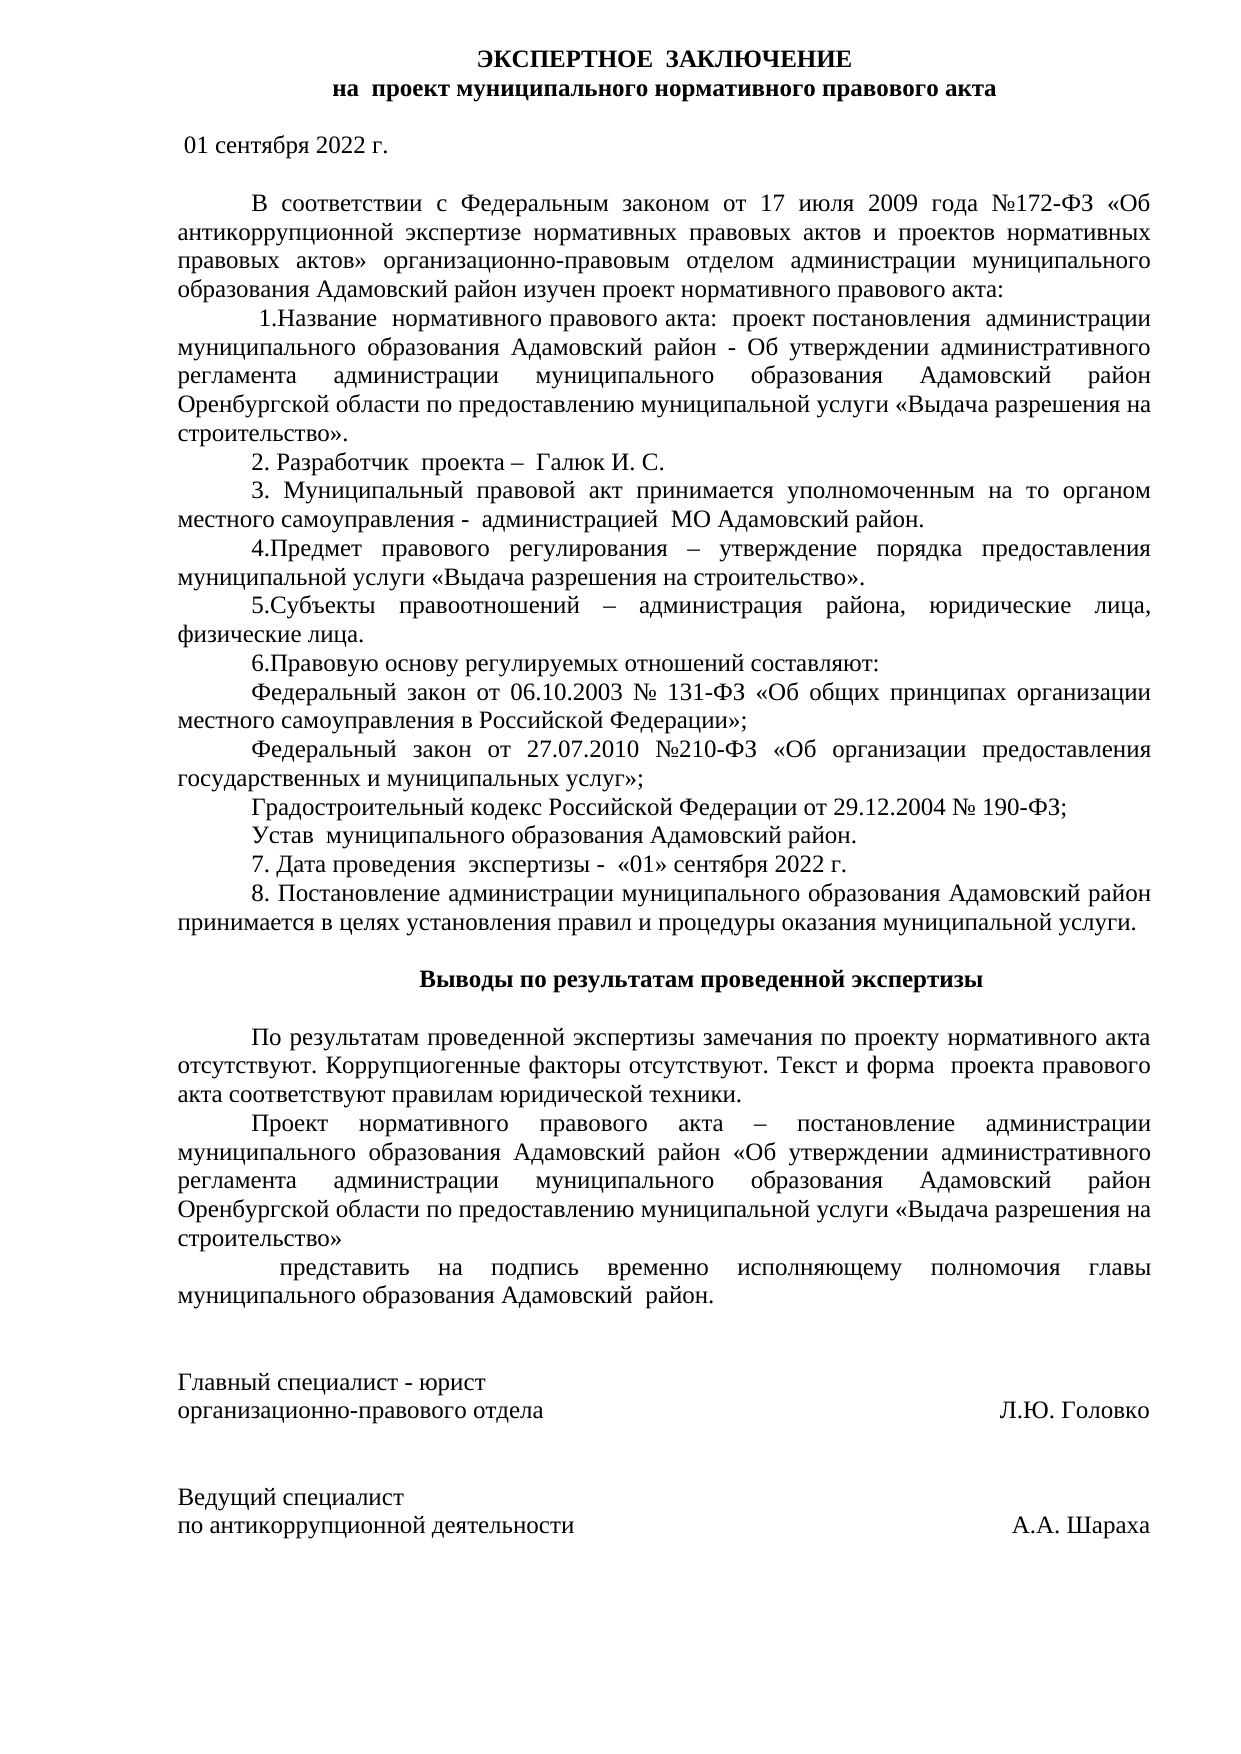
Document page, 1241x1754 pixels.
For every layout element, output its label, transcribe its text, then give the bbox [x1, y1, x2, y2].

text Выводы по результатам проведенной экспертизы [177, 964, 1152, 993]
text 7. Дата проведения экспертизы - «01» сентября 2022 г. [177, 849, 1152, 878]
text представить на подпись временно исполняющему полномочия главы муниципального образования Адамовский район. [177, 1252, 1152, 1309]
text Проект нормативного правового акта – постановление администрации муниципального образования Адамовский район «Об утверждении административного регламента администрации муниципального образования Адамовский район Оренбургской области по предоставлению муниципальной услуги «Выдача разрешения на строительство» [177, 1108, 1152, 1252]
text Главный специалист - юрист [177, 1367, 1152, 1396]
text 1.Название нормативного правового акта: проект постановления администрации муниципального образования Адамовский район - Об утверждении административного регламента администрации муниципального образования Адамовский район Оренбургской области по предоставлению муниципальной услуги «Выдача разрешения на строительство». [177, 303, 1152, 447]
text ЭКСПЕРТНОЕ ЗАКЛЮЧЕНИЕ [177, 44, 1152, 73]
text 6.Правовую основу регулируемых отношений составляют: [177, 648, 1152, 677]
text 01 сентября 2022 г. [177, 131, 1152, 159]
text 4.Предмет правового регулирования – утверждение порядка предоставления муниципальной услуги «Выдача разрешения на строительство». [177, 533, 1152, 591]
text 2. Разработчик проекта – Галюк И. С. [177, 447, 1152, 476]
text Устав муниципального образования Адамовский район. [177, 821, 1152, 849]
text на проект муниципального нормативного правового акта [177, 73, 1152, 102]
text Федеральный закон от 27.07.2010 №210-ФЗ «Об организации предоставления государственных и муниципальных услуг»; [177, 734, 1152, 792]
text Федеральный закон от 06.10.2003 № 131-ФЗ «Об общих принципах организации местного самоуправления в Российской Федерации»; [177, 677, 1152, 734]
text 8. Постановление администрации муниципального образования Адамовский район принимается в целях установления правил и процедуры оказания муниципальной услуги. [177, 878, 1152, 936]
text 3. Муниципальный правовой акт принимается уполномоченным на то органом местного самоуправления - администрацией МО Адамовский район. [177, 476, 1152, 533]
text По результатам проведенной экспертизы замечания по проекту нормативного акта отсутствуют. Коррупциогенные факторы отсутствуют. Текст и форма проекта правового акта соответствуют правилам юридической техники. [177, 1022, 1152, 1108]
text Ведущий специалист [177, 1482, 1152, 1511]
text 5.Субъекты правоотношений – администрация района, юридические лица, физические лица. [177, 591, 1152, 648]
text по антикоррупционной деятельности А.А. Шараха [177, 1511, 1152, 1539]
text В соответствии с Федеральным законом от 17 июля 2009 года №172-ФЗ «Об антикоррупционной экспертизе нормативных правовых актов и проектов нормативных правовых актов» организационно-правовым отделом администрации муниципального образования Адамовский район изучен проект нормативного правового акта: [177, 188, 1152, 303]
text Градостроительный кодекс Российской Федерации от 29.12.2004 № 190-ФЗ; [177, 792, 1152, 821]
text организационно-правового отдела Л.Ю. Головко [177, 1396, 1152, 1424]
